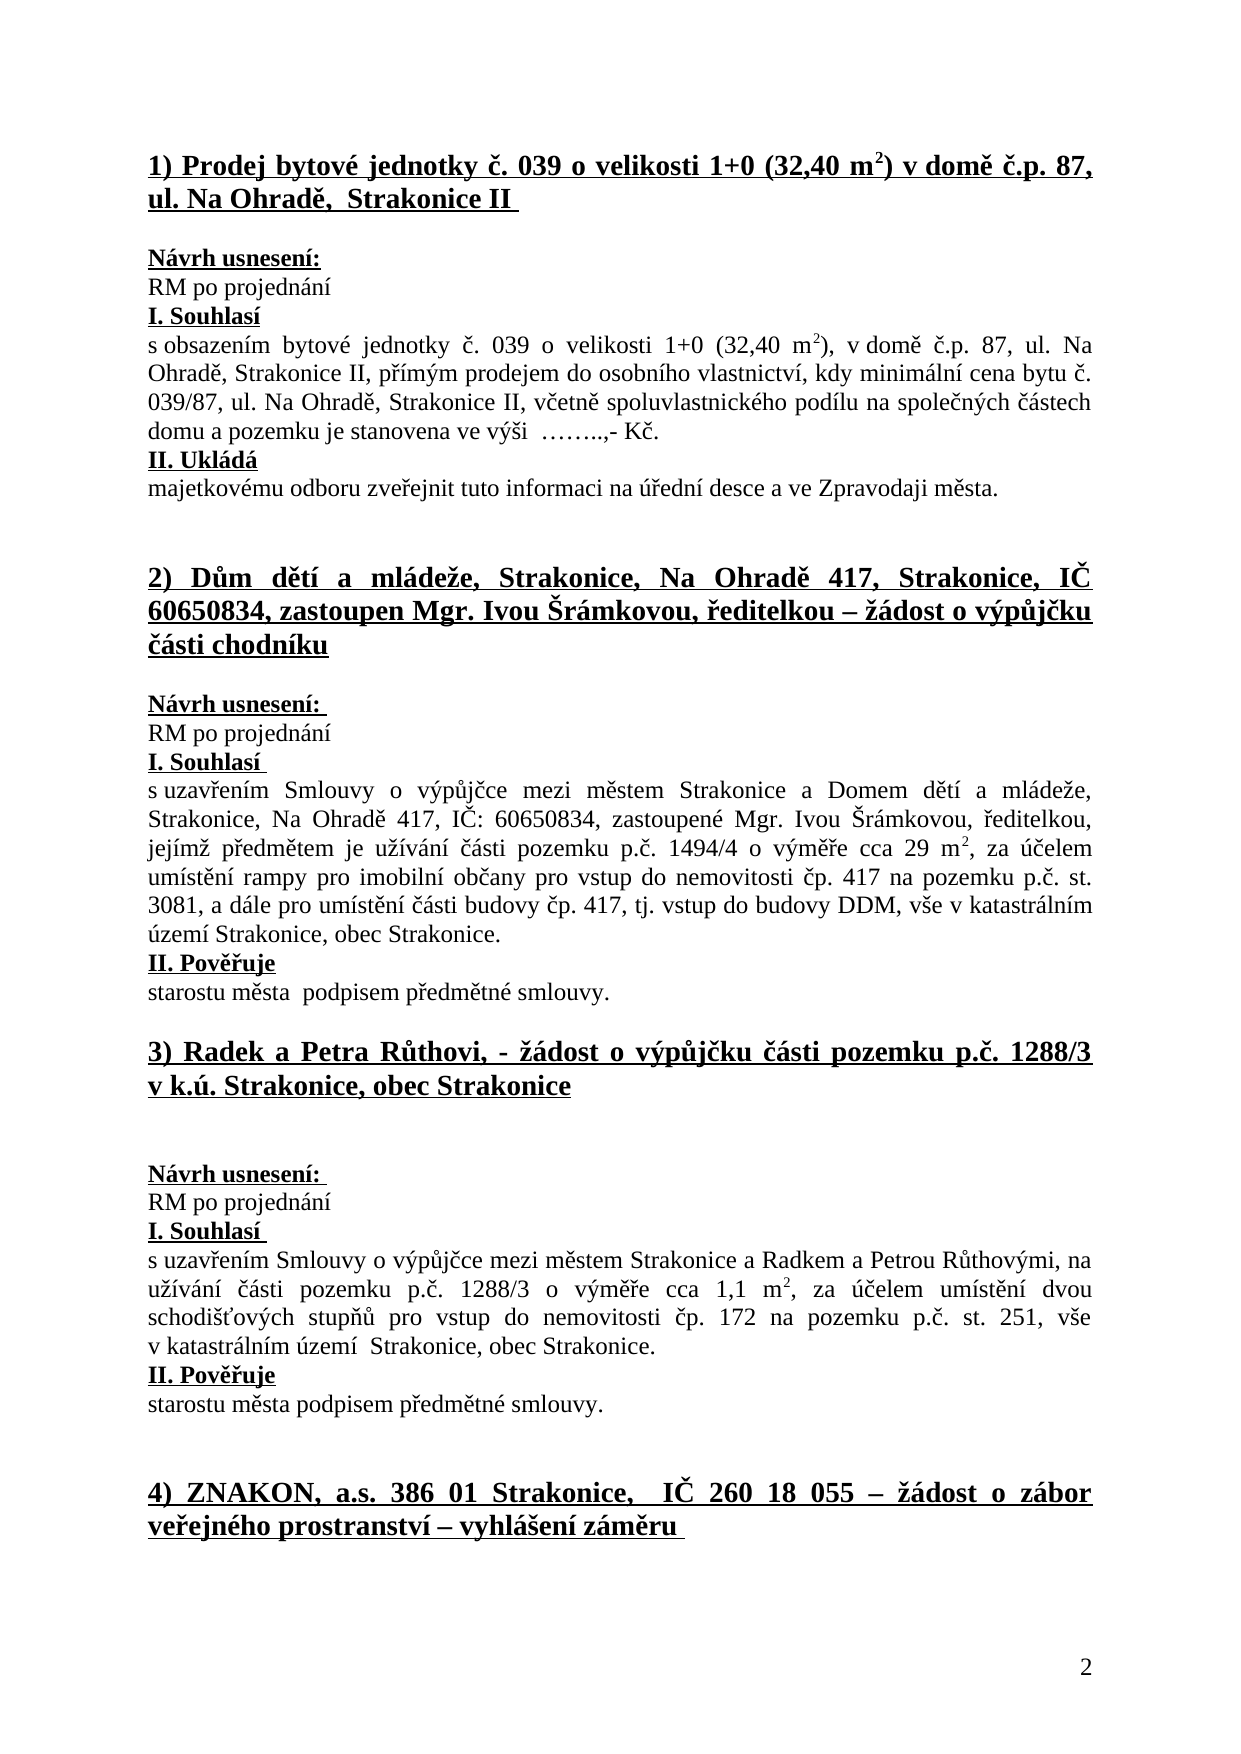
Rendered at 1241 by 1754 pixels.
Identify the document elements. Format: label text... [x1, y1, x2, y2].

text starostu města podpisem předmětné smlouvy. [148, 1389, 1093, 1417]
text s uzavřením Smlouvy o výpůjčce mezi městem Strakonice a Radkem a Petrou Růthovými, na užívání části pozemku p.č. 1288/3 o výměře cca 1,1 m2, za účelem umístění dvou schodišťových stupňů pro vstup do nemovitosti čp. 172 na pozemku p.č. st. 251, vše v katastrálním území Strakonice, obec Strakonice. [148, 1245, 1093, 1360]
subtitle 4) ZNAKON, a.s. 386 01 Strakonice, IČ 260 18 055 – žádost o zábor veřejného prostranství – vyhlášení záměru [148, 1506, 1093, 1542]
text 3) Radek a Petra Růthovi, - žádost o výpůjčku části pozemku p.č. 1288/3 v k.ú. Strakonice, obec Strakonice [148, 1034, 1093, 1063]
subtitle 4) ZNAKON, a.s. 386 01 Strakonice, IČ 260 18 055 – žádost o zábor veřejného prostranství – vyhlášení záměru [148, 1475, 1093, 1504]
subtitle II. Pověřuje [148, 1360, 1093, 1389]
subtitle II. Ukládá [148, 445, 1093, 473]
text Návrh usnesení: [148, 689, 1093, 718]
subtitle 1) Prodej bytové jednotky č. 039 o velikosti 1+0 (32,40 m2) v domě č.p. 87, ul. Na Ohradě, Strakonice II [148, 148, 1093, 177]
subtitle I. Souhlasí [148, 301, 1093, 330]
text Návrh usnesení: [148, 1159, 1093, 1187]
text 2) Dům dětí a mládeže, Strakonice, Na Ohradě 417, Strakonice, IČ 60650834, zastoupen Mgr. Ivou Šrámkovou, ředitelkou – žádost o výpůjčku části chodníku [148, 560, 1093, 589]
subtitle 1) Prodej bytové jednotky č. 039 o velikosti 1+0 (32,40 m2) v domě č.p. 87, ul. Na Ohradě, Strakonice II [148, 178, 1093, 215]
text Návrh usnesení: [148, 243, 1093, 272]
text 2) Dům dětí a mládeže, Strakonice, Na Ohradě 417, Strakonice, IČ 60650834, zastoupen Mgr. Ivou Šrámkovou, ředitelkou – žádost o výpůjčku části chodníku [148, 590, 1093, 622]
text RM po projednání [148, 718, 1093, 747]
subtitle II. Pověřuje [148, 948, 1093, 977]
subtitle I. Souhlasí [148, 747, 1093, 775]
text RM po projednání [148, 272, 1093, 301]
text s uzavřením Smlouvy o výpůjčce mezi městem Strakonice a Domem dětí a mládeže, Strakonice, Na Ohradě 417, IČ: 60650834, zastoupené Mgr. Ivou Šrámkovou, ředitelkou, jejímž předmětem je užívání části pozemku p.č. 1494/4 o výměře cca 29 m2, za účelem umístění rampy pro imobilní občany pro vstup do nemovitosti čp. 417 na pozemku p.č. st. 3081, a dále pro umístění části budovy čp. 417, tj. vstup do budovy DDM, vše v katastrálním území Strakonice, obec Strakonice. [148, 775, 1093, 948]
text 3) Radek a Petra Růthovi, - žádost o výpůjčku části pozemku p.č. 1288/3 v k.ú. Strakonice, obec Strakonice [148, 1065, 1093, 1101]
text majetkovému odboru zveřejnit tuto informaci na úřední desce a ve Zpravodaji města. [148, 473, 1093, 502]
text starostu města podpisem předmětné smlouvy. [148, 977, 1093, 1005]
text RM po projednání [148, 1187, 1093, 1216]
text s obsazením bytové jednotky č. 039 o velikosti 1+0 (32,40 m2), v domě č.p. 87, ul. Na Ohradě, Strakonice II, přímým prodejem do osobního vlastnictví, kdy minimální cena bytu č. 039/87, ul. Na Ohradě, Strakonice II, včetně spoluvlastnického podílu na společných částech domu a pozemku je stanovena ve výši ……..,- Kč. [148, 330, 1093, 445]
text 2) Dům dětí a mládeže, Strakonice, Na Ohradě 417, Strakonice, IČ 60650834, zastoupen Mgr. Ivou Šrámkovou, ředitelkou – žádost o výpůjčku části chodníku [148, 624, 1093, 660]
subtitle I. Souhlasí [148, 1216, 1093, 1245]
